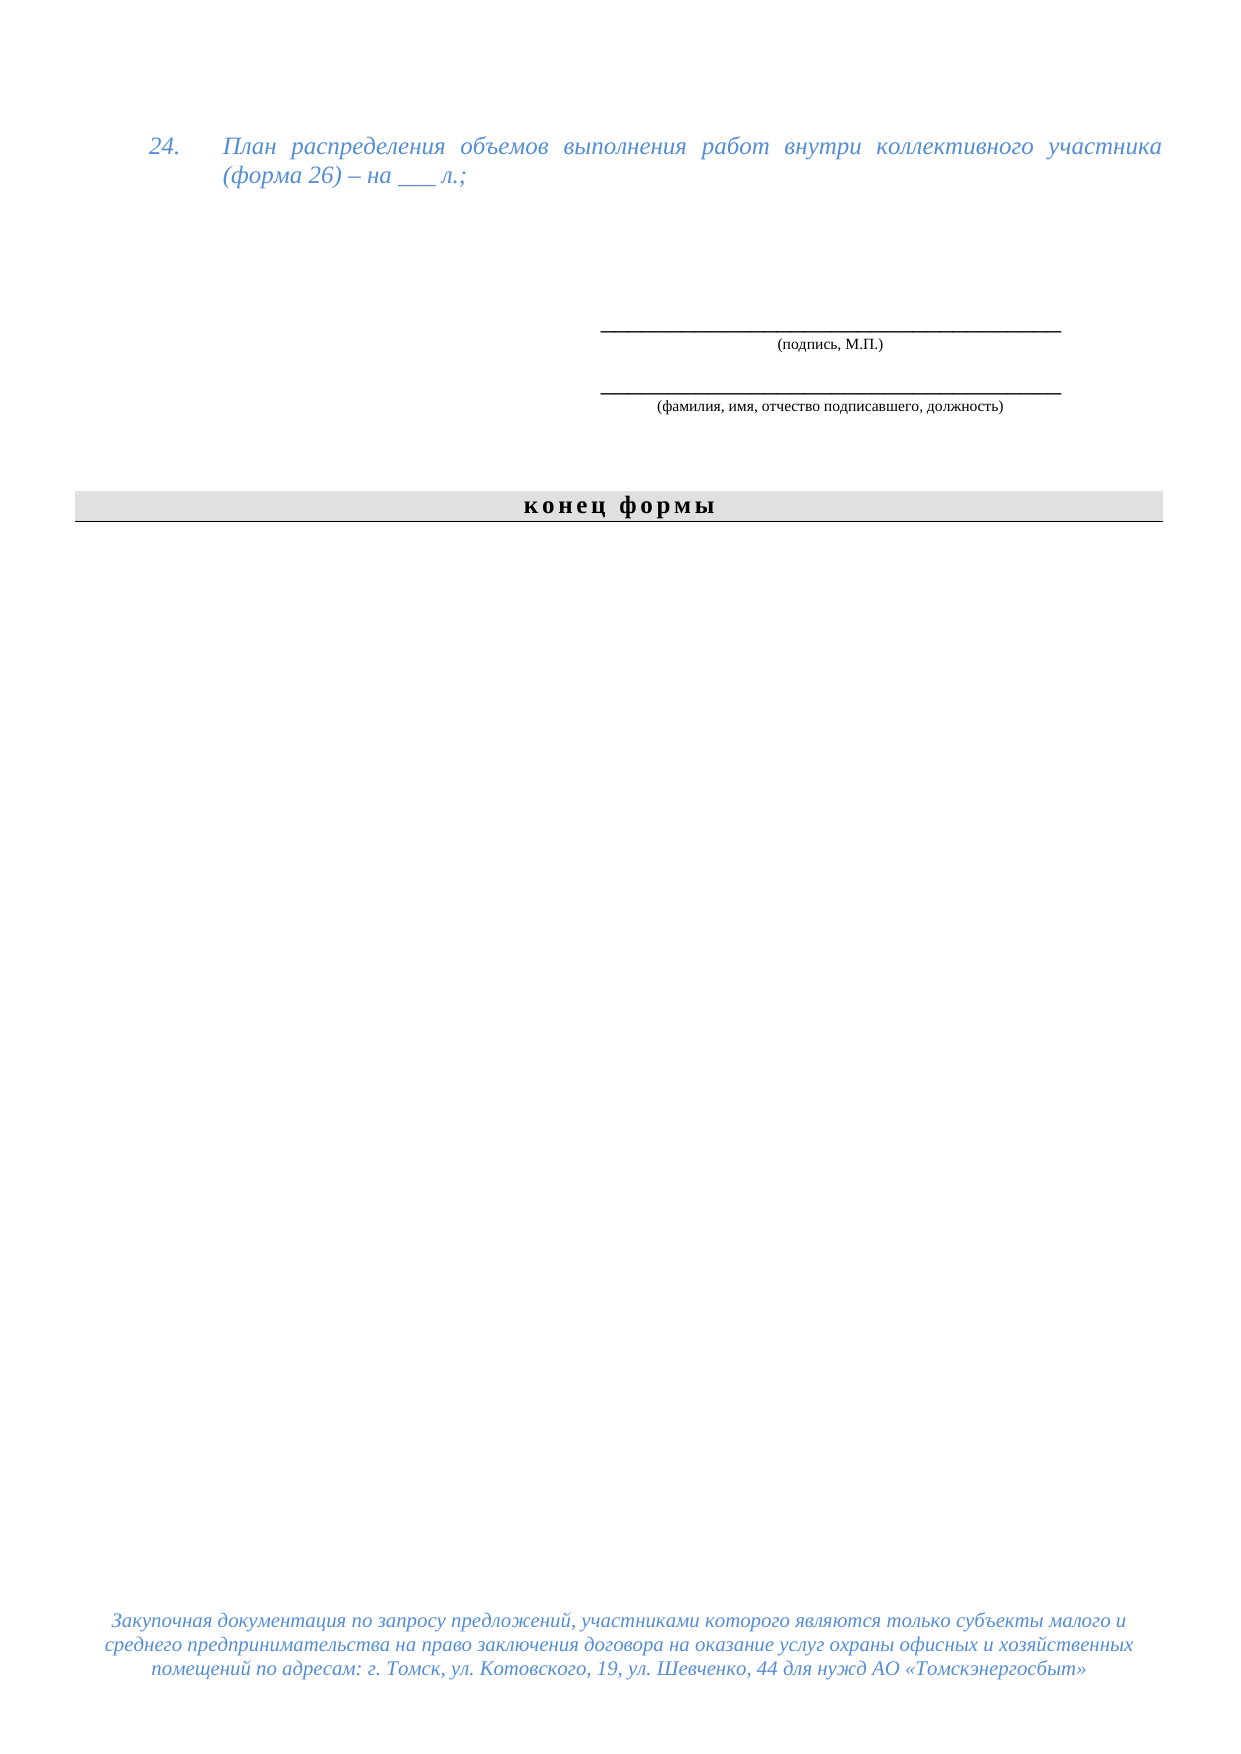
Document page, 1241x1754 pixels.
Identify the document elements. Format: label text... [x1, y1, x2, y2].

list План распределения объемов выполнения работ внутри коллективного участника (форма 26) – на ___ л.; [149, 131, 1165, 189]
table_cell __________________________________ (фамилия, имя, отчество подписавшего, должность) [588, 366, 1072, 428]
table_header __________________________________ (подпись, М.П.) [588, 304, 1072, 366]
text конец формы [75, 491, 1163, 521]
